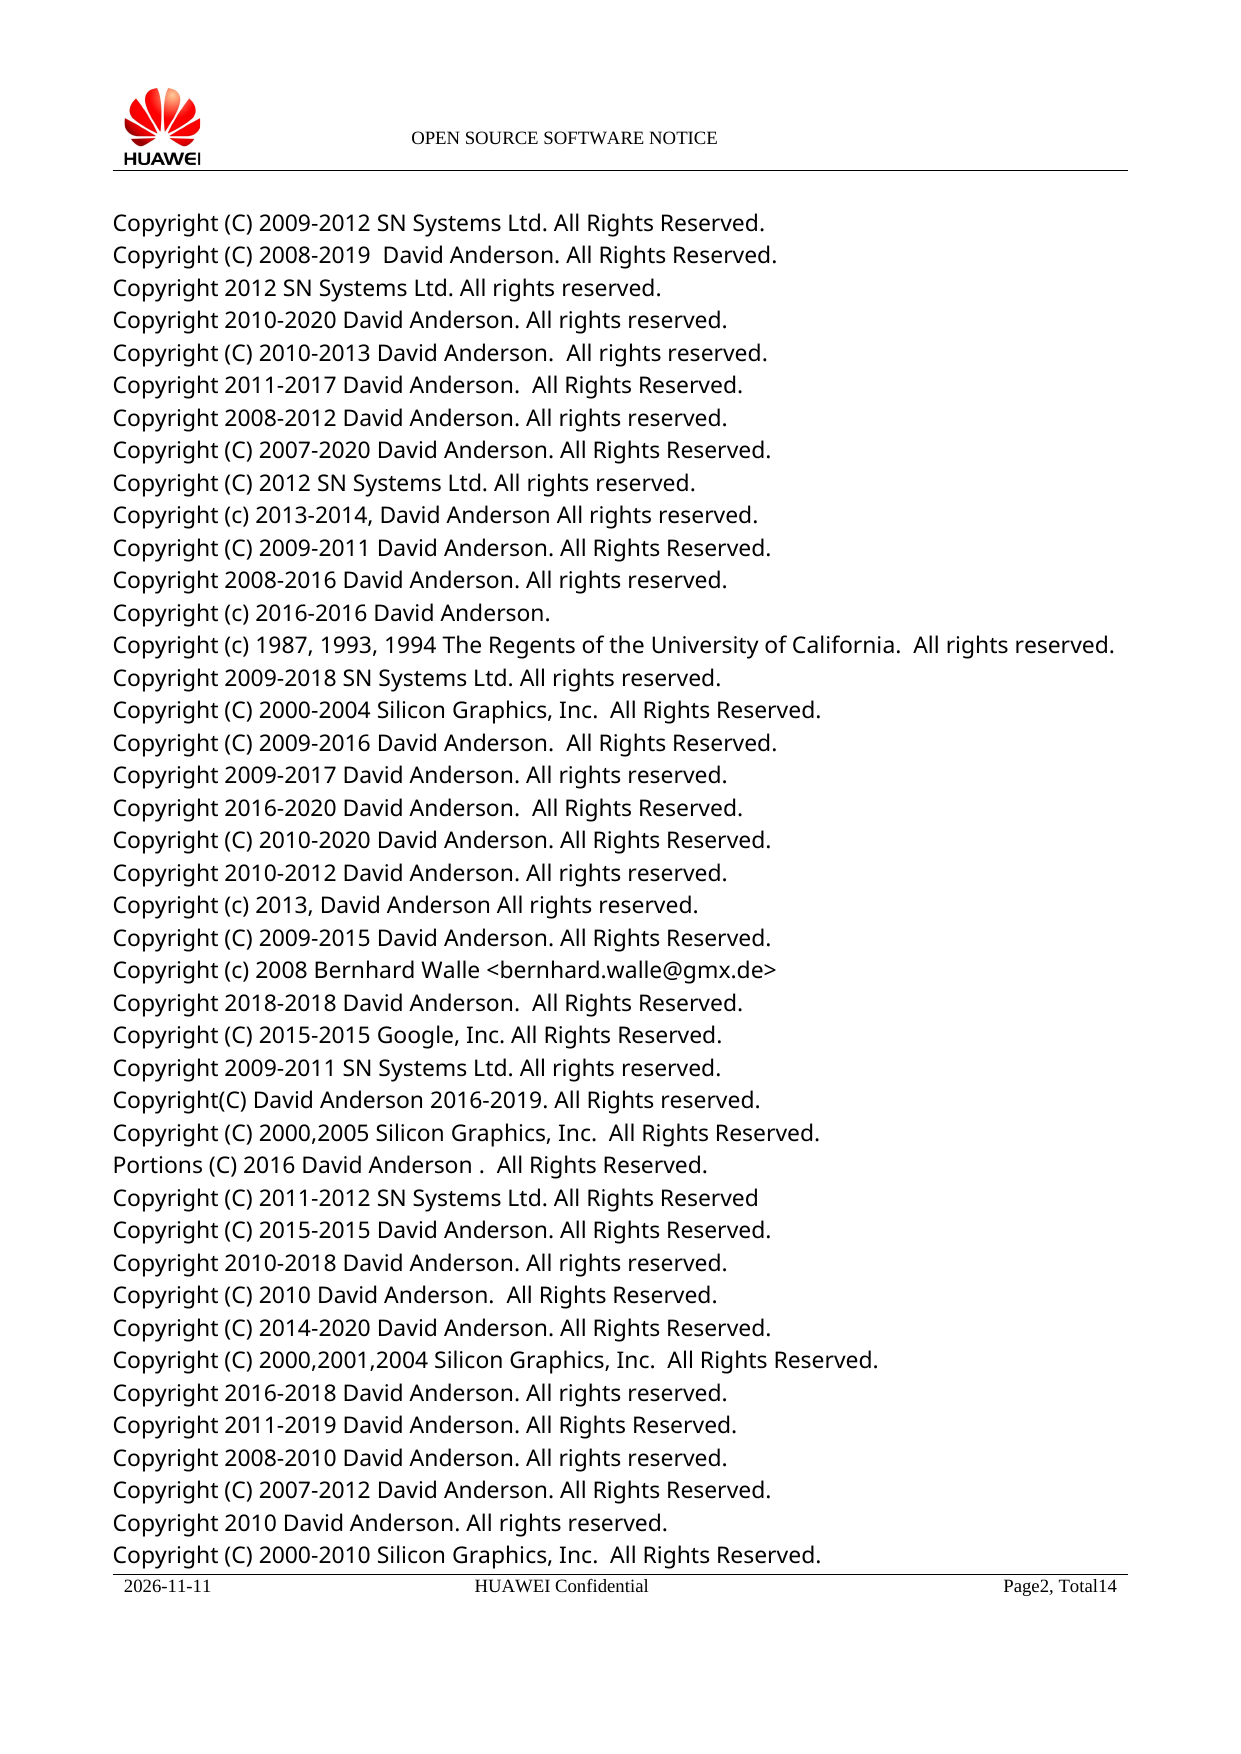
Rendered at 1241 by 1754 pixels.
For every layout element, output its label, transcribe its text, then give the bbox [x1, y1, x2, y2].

picture [124, 88, 201, 165]
